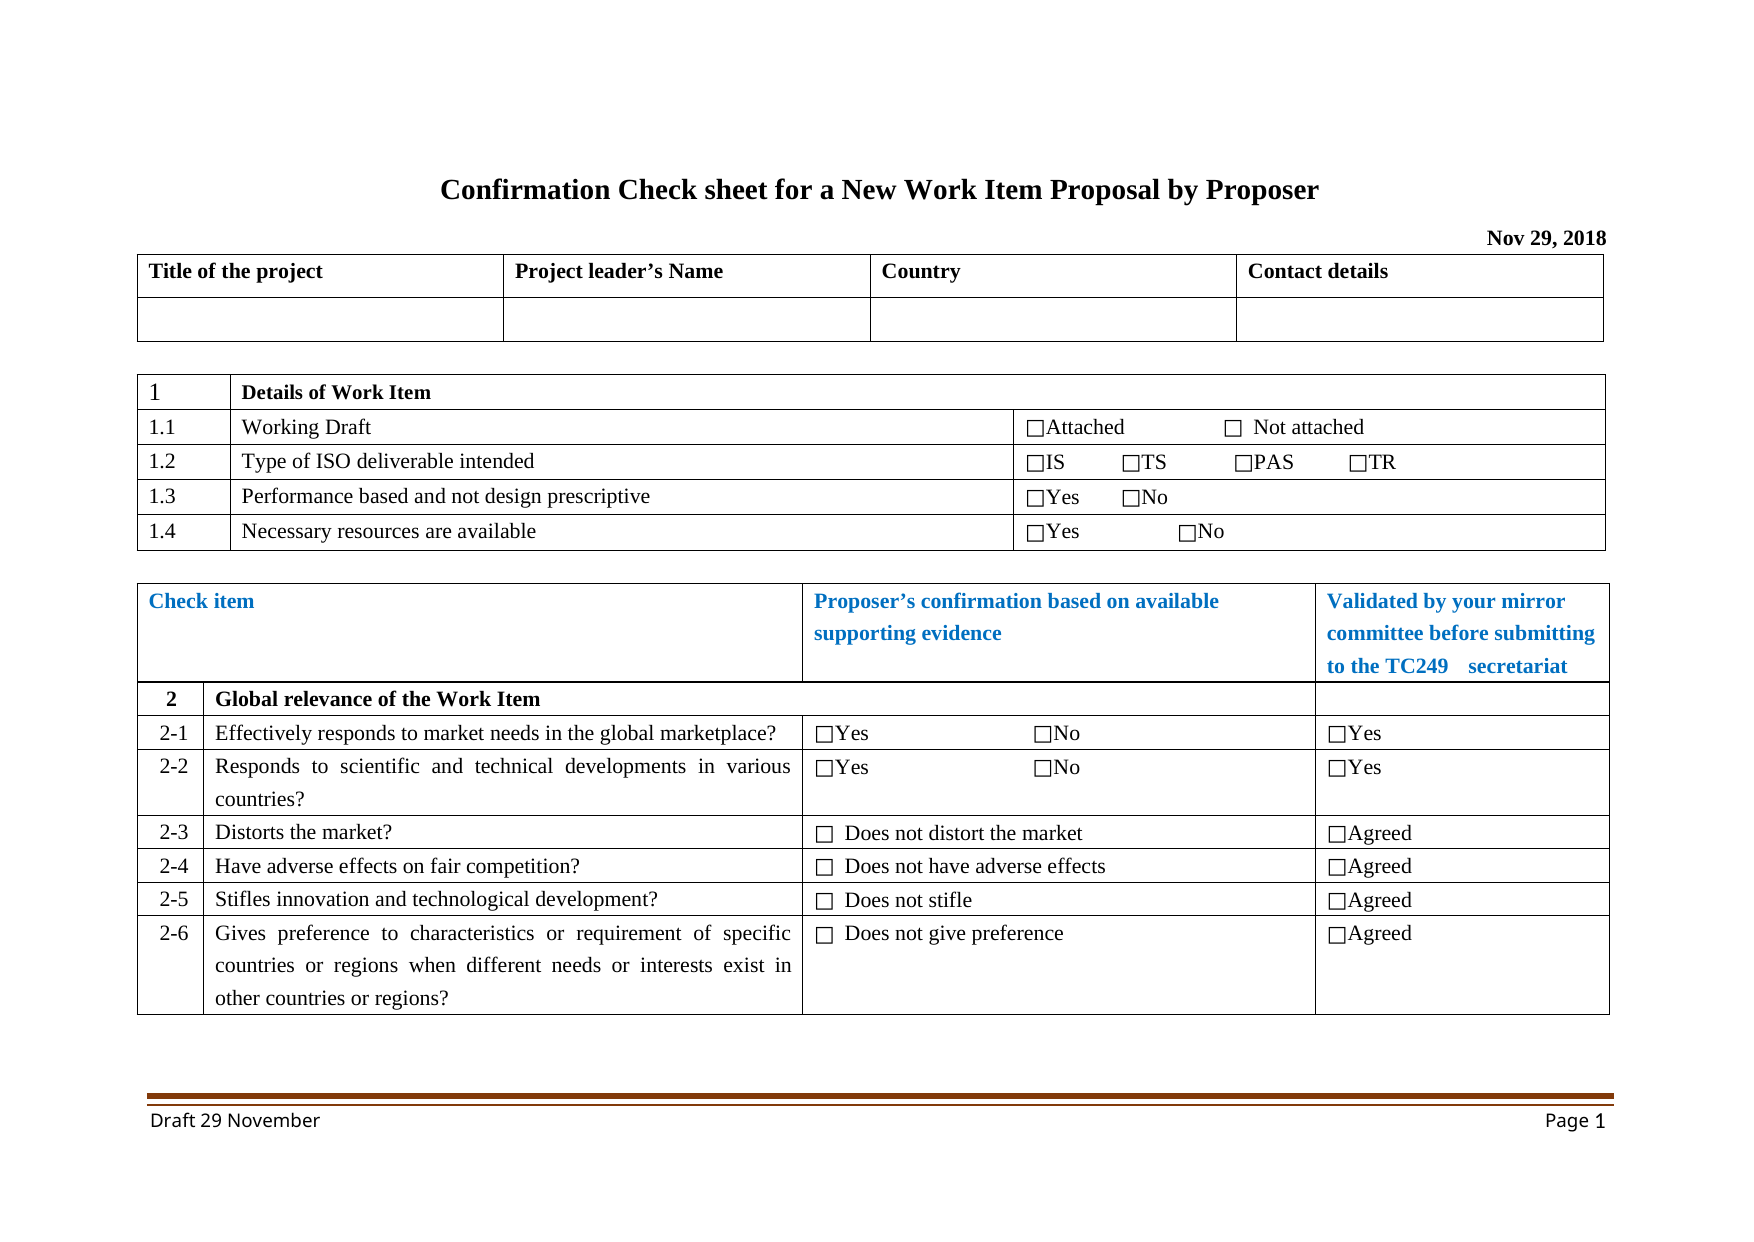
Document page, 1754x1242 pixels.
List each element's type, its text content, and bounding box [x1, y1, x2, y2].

table_cell 2-4 [138, 849, 203, 882]
table_header Title of the project [138, 255, 503, 297]
table_cell [871, 298, 1236, 341]
table_cell □Yes □No [803, 716, 1315, 749]
table_cell Gives preference to characteristics or requirement of specific countries or regions when different needs or interests exist in other countries or regions? [204, 916, 802, 1014]
table_cell □Yes □No [803, 750, 1315, 815]
table_cell [138, 298, 503, 341]
table_cell □Agreed [1316, 816, 1609, 848]
table_cell □ Does not give preference [803, 916, 1315, 1014]
table_cell 2-5 [138, 883, 203, 915]
table_header Details of Work Item [231, 375, 1605, 409]
table_cell [1316, 683, 1609, 715]
table_cell 1.3 [138, 480, 230, 513]
table_header Country [871, 255, 1236, 297]
table_cell □Yes [1316, 716, 1609, 749]
table_cell Distorts the market? [204, 816, 802, 848]
table_cell [504, 298, 870, 341]
table_cell □Yes □No [1014, 480, 1605, 513]
table_cell □Attached □ Not attached [1014, 410, 1605, 444]
table_cell 1.2 [138, 445, 230, 479]
table_cell 2-3 [138, 816, 203, 848]
table_cell □Yes [1316, 750, 1609, 815]
table_cell Responds to scientific and technical developments in various countries? [204, 750, 802, 815]
table_cell □ Does not stifle [803, 883, 1315, 915]
table_header Proposer’s confirmation based on available supporting evidence [803, 584, 1315, 681]
text Nov 29, 2018 [127, 225, 1606, 250]
text Confirmation Check sheet for a New Work Item Proposal by Proposer [440, 172, 1625, 205]
table_cell Effectively responds to market needs in the global marketplace? [204, 716, 802, 749]
table_cell □Agreed [1316, 883, 1609, 915]
table_cell Working Draft [231, 410, 1013, 444]
table_cell 2-1 [138, 716, 203, 749]
table_cell Stifles innovation and technological development? [204, 883, 802, 915]
table_header Project leader’s Name [504, 255, 870, 297]
table_cell 2 [138, 683, 203, 715]
table_cell □Agreed [1316, 849, 1609, 882]
table_header 1 [138, 375, 230, 409]
table_cell 2-2 [138, 750, 203, 815]
table_cell Performance based and not design prescriptive [231, 480, 1013, 513]
table_cell [1237, 298, 1603, 341]
table_cell 2-6 [138, 916, 203, 1014]
table_cell 1.4 [138, 515, 230, 549]
table_cell □IS □TS □PAS □TR [1014, 445, 1605, 479]
table_header Contact details [1237, 255, 1603, 297]
table_cell □Agreed [1316, 916, 1609, 1014]
table_header Check item [138, 584, 802, 681]
table_cell Type of ISO deliverable intended [231, 445, 1013, 479]
table_cell 1.1 [138, 410, 230, 444]
table_header Validated by your mirror committee before submitting to the TC249 secretariat [1316, 584, 1609, 681]
table_cell □ Does not have adverse effects [803, 849, 1315, 882]
table_cell Have adverse effects on fair competition? [204, 849, 802, 882]
table_cell □Yes □No [1014, 515, 1605, 549]
table_cell Necessary resources are available [231, 515, 1013, 549]
table_cell Global relevance of the Work Item [204, 683, 1315, 715]
table_cell □ Does not distort the market [803, 816, 1315, 848]
